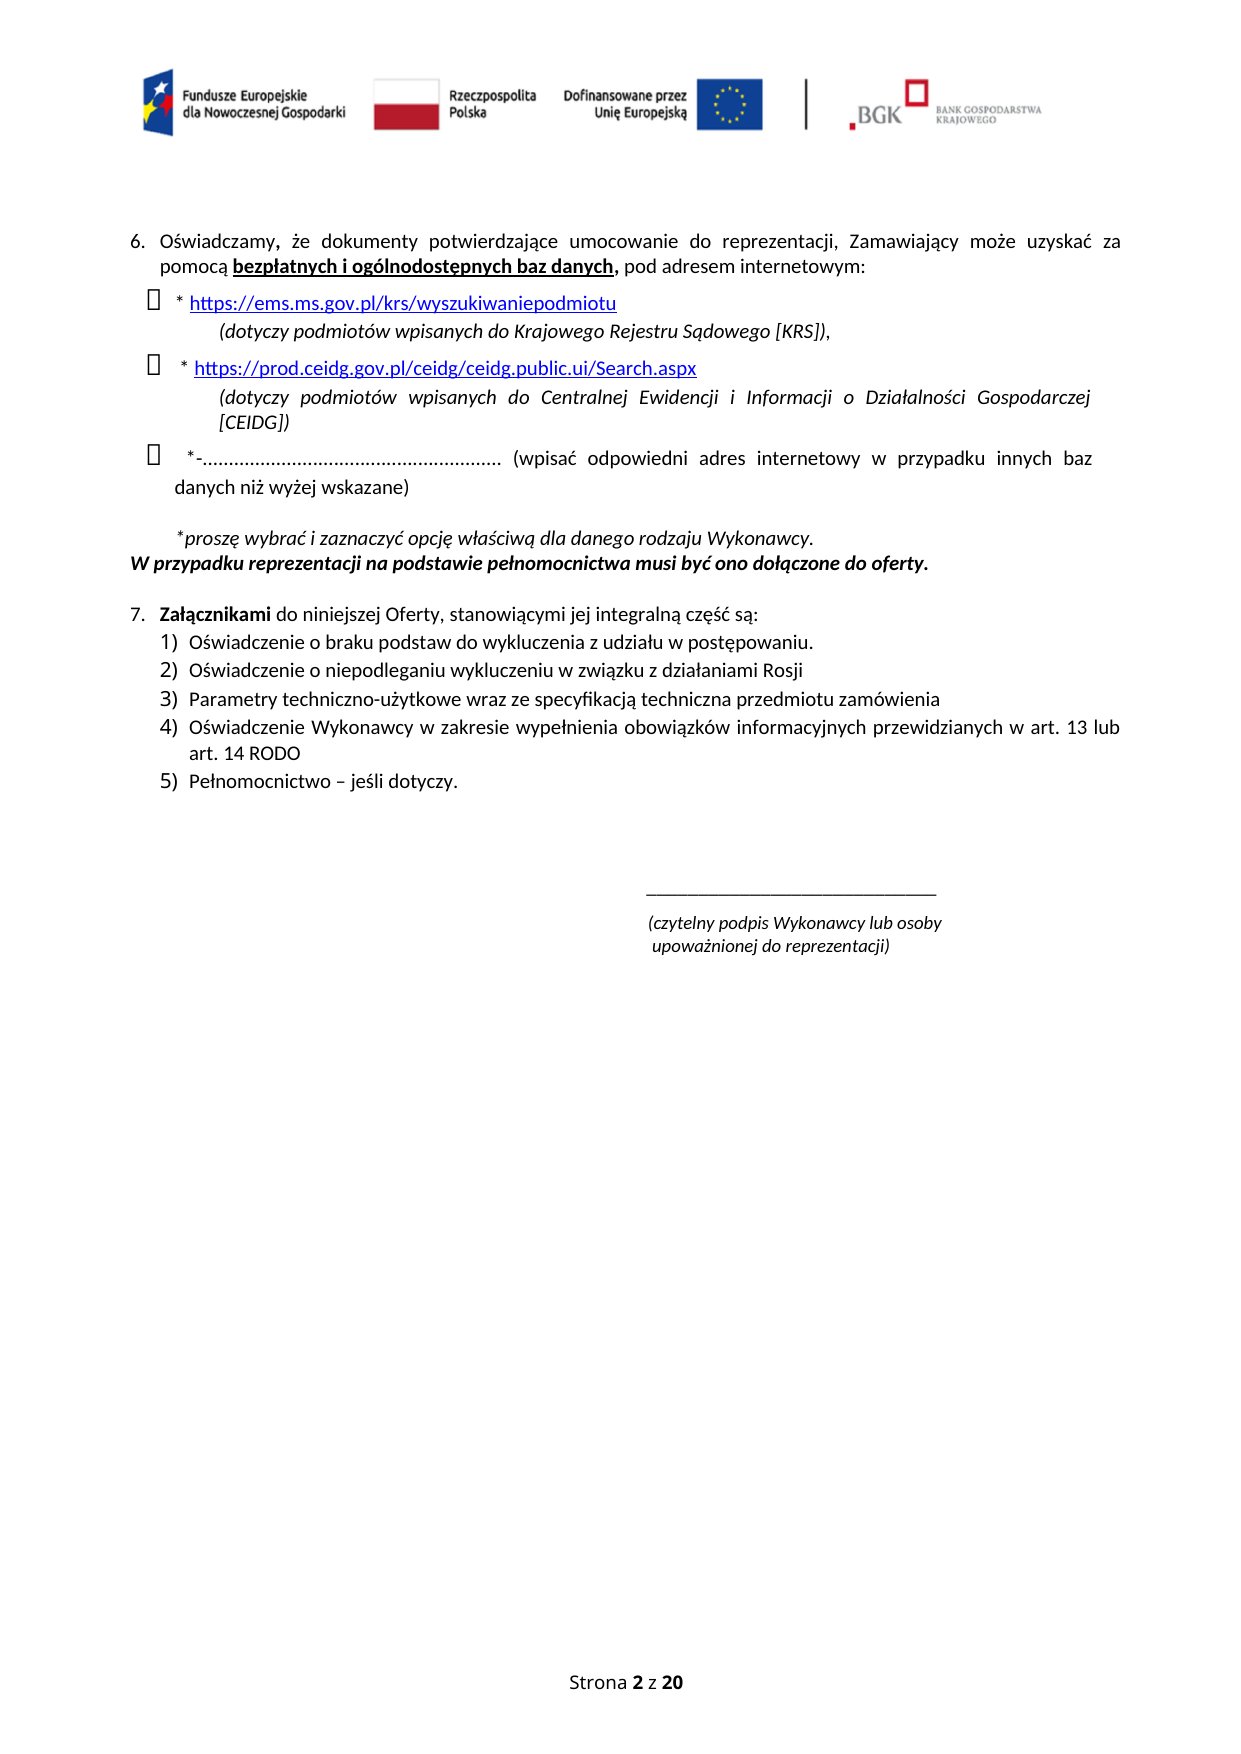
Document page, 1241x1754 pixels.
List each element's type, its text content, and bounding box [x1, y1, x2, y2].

list Załącznikami do niniejszej Oferty, stanowiącymi jej integralną część są: [130, 601, 1122, 627]
list (dotyczy podmiotów wpisanych do Centralnej Ewidencji i Informacji o Działalności Gospodarczej [CEIDG]) [218, 384, 1094, 435]
list Oświadczamy, że dokumenty potwierdzające umocowanie do reprezentacji, Zamawiający może uzyskać za pomocą bezpłatnych i ogólnodostępnych baz danych, pod adresem internetowym: [130, 228, 1122, 279]
list Parametry techniczno-użytkowe wraz ze specyfikacją techniczna przedmiotu zamówienia [159, 684, 1122, 712]
list Pełnomocnictwo – jeśli dotyczy. [159, 766, 1122, 794]
list W przypadku reprezentacji na podstawie pełnomocnictwa musi być ono dołączone do oferty. [130, 551, 1094, 576]
list *-......................................................... (wpisać odpowiedni adres internetowy w przypadku innych baz danych niż wyżej wskazane) [145, 435, 1094, 500]
list Oświadczenie Wykonawcy w zakresie wypełnienia obowiązków informacyjnych przewidzianych w art. 13 lub art. 14 RODO [159, 712, 1122, 766]
text upoważnionej do reprezentacji) [648, 934, 1122, 957]
list (dotyczy podmiotów wpisanych do Krajowego Rejestru Sądowego [KRS]), [218, 319, 1094, 344]
list *proszę wybrać i zaznaczyć opcję właściwą dla danego rodzaju Wykonawcy. [174, 525, 1094, 551]
list * https://prod.ceidg.gov.pl/ceidg/ceidg.public.ui/Search.aspx [145, 344, 1094, 384]
list * https://ems.ms.gov.pl/krs/wyszukiwaniepodmiotu [145, 279, 1094, 319]
text (czytelny podpis Wykonawcy lub osoby [648, 911, 1122, 934]
list Oświadczenie o braku podstaw do wykluczenia z udziału w postępowaniu. [159, 627, 1122, 655]
text ____________________________ [646, 873, 1122, 898]
list Oświadczenie o niepodleganiu wykluczeniu w związku z działaniami Rosji [159, 655, 1122, 684]
